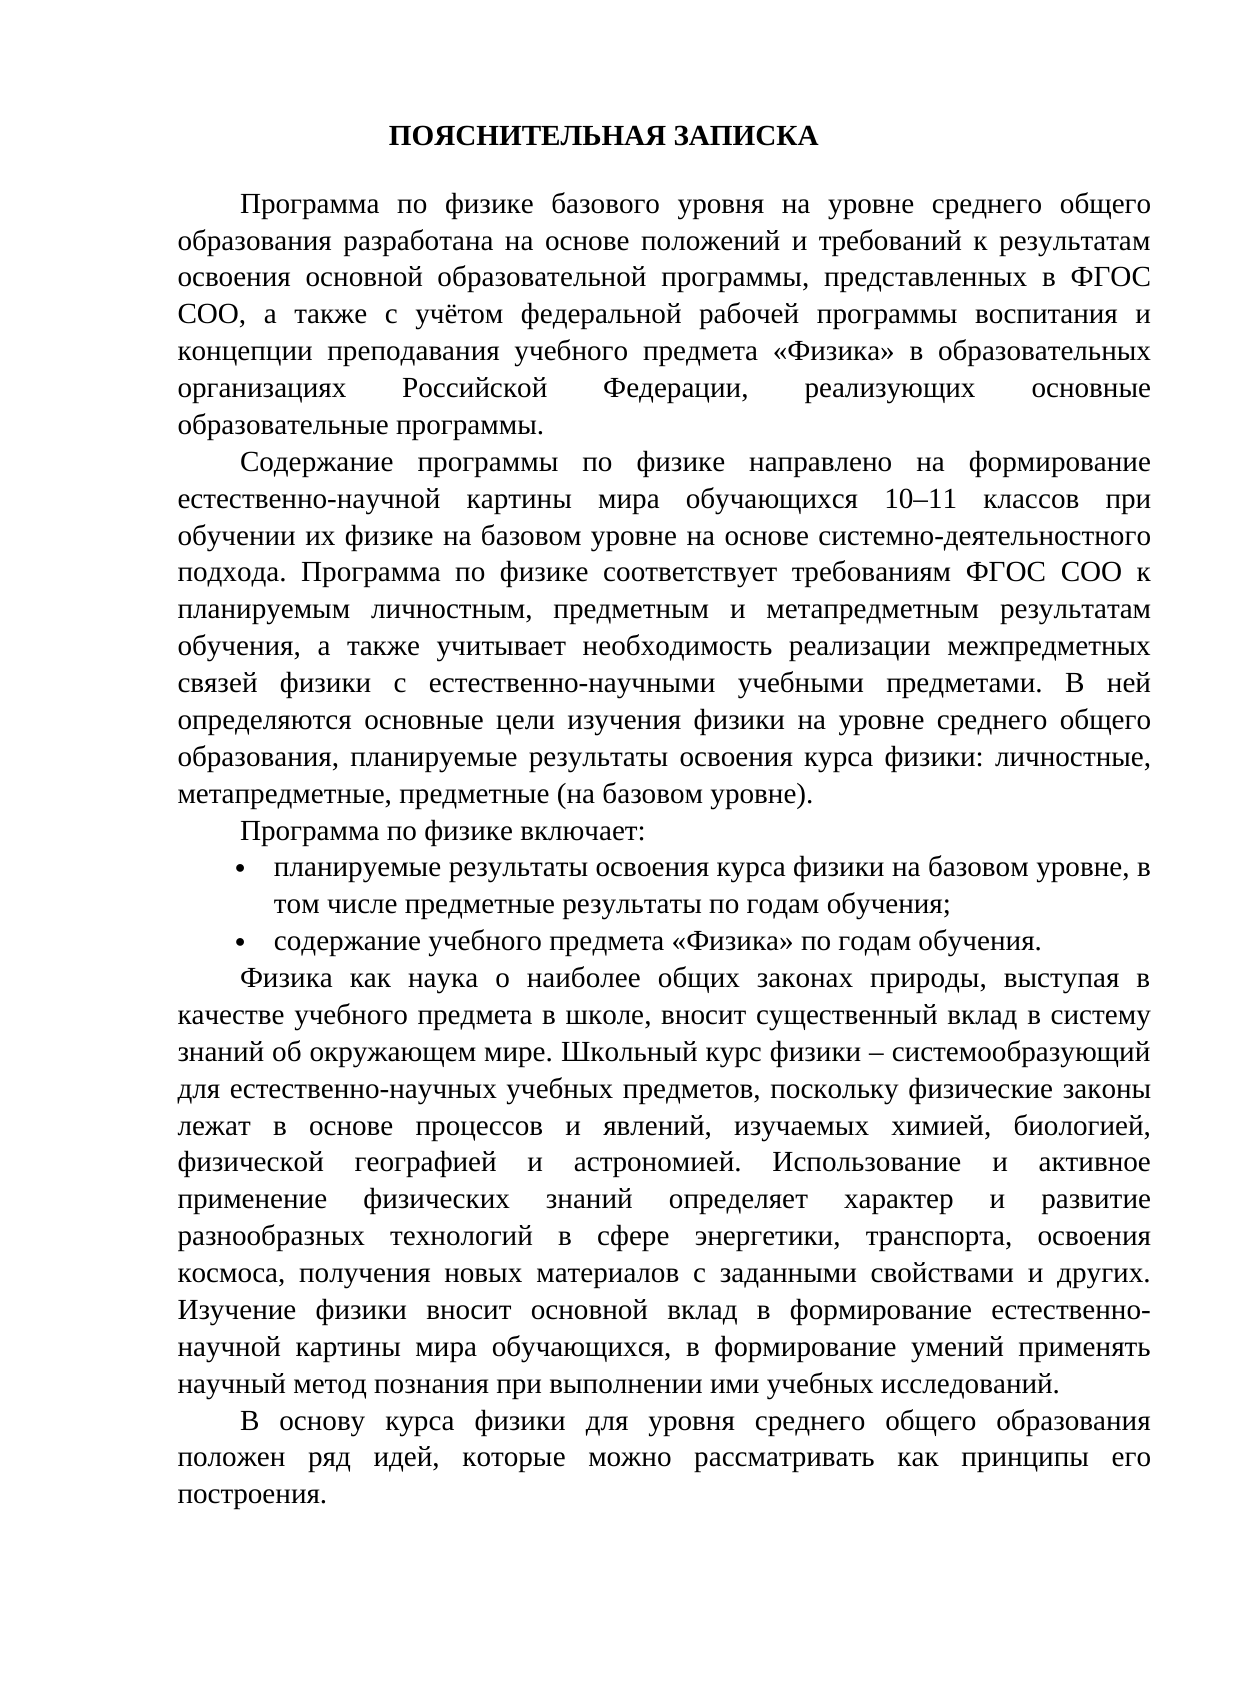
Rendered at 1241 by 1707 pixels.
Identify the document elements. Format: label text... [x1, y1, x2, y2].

text Содержание программы по физике направлено на формирование естественно-научной картины мира обучающихся 10–11 классов при обучении их физике на базовом уровне на основе системно-деятельностного подхода. Программа по физике соответствует требованиям ФГОС СОО к планируемым личностным, предметным и метапредметным результатам обучения, а также учитывает необходимость реализации межпредметных связей физики с естественно-научными учебными предметами. В ней определяются основные цели изучения физики на уровне среднего общего образования, планируемые результаты освоения курса физики: личностные, метапредметные, предметные (на базовом уровне). [177, 444, 1152, 809]
list планируемые результаты освоения курса физики на базовом уровне, в том числе предметные результаты по годам обучения; [236, 849, 1152, 920]
text Физика как наука о наиболее общих законах природы, выступая в качестве учебного предмета в школе, вносит существенный вклад в систему знаний об окружающем мире. Школьный курс физики – системообразующий для естественно-научных учебных предметов, поскольку физические законы лежат в основе процессов и явлений, изучаемых химией, биологией, физической географией и астрономией. Использование и активное применение физических знаний определяет характер и развитие разнообразных технологий в сфере энергетики, транспорта, освоения космоса, получения новых материалов с заданными свойствами и других. Изучение физики вносит основной вклад в формирование естественно-научной картины мира обучающихся, в формирование умений применять научный метод познания при выполнении ими учебных исследований. [177, 960, 1152, 1399]
text Программа по физике включает: [177, 813, 1152, 846]
text В основу курса физики для уровня среднего общего образования положен ряд идей, которые можно рассматривать как принципы его построения. [177, 1403, 1152, 1510]
text Программа по физике базового уровня на уровне среднего общего образования разработана на основе положений и требований к результатам освоения основной образовательной программы, представленных в ФГОС СОО, а также с учётом федеральной рабочей программы воспитания и концепции преподавания учебного предмета «Физика» в образовательных организациях Российской Федерации, реализующих основные образовательные программы. [177, 186, 1152, 441]
list содержание учебного предмета «Физика» по годам обучения. [236, 923, 1152, 957]
text ПОЯСНИТЕЛЬНАЯ ЗАПИСКА [177, 118, 1152, 152]
